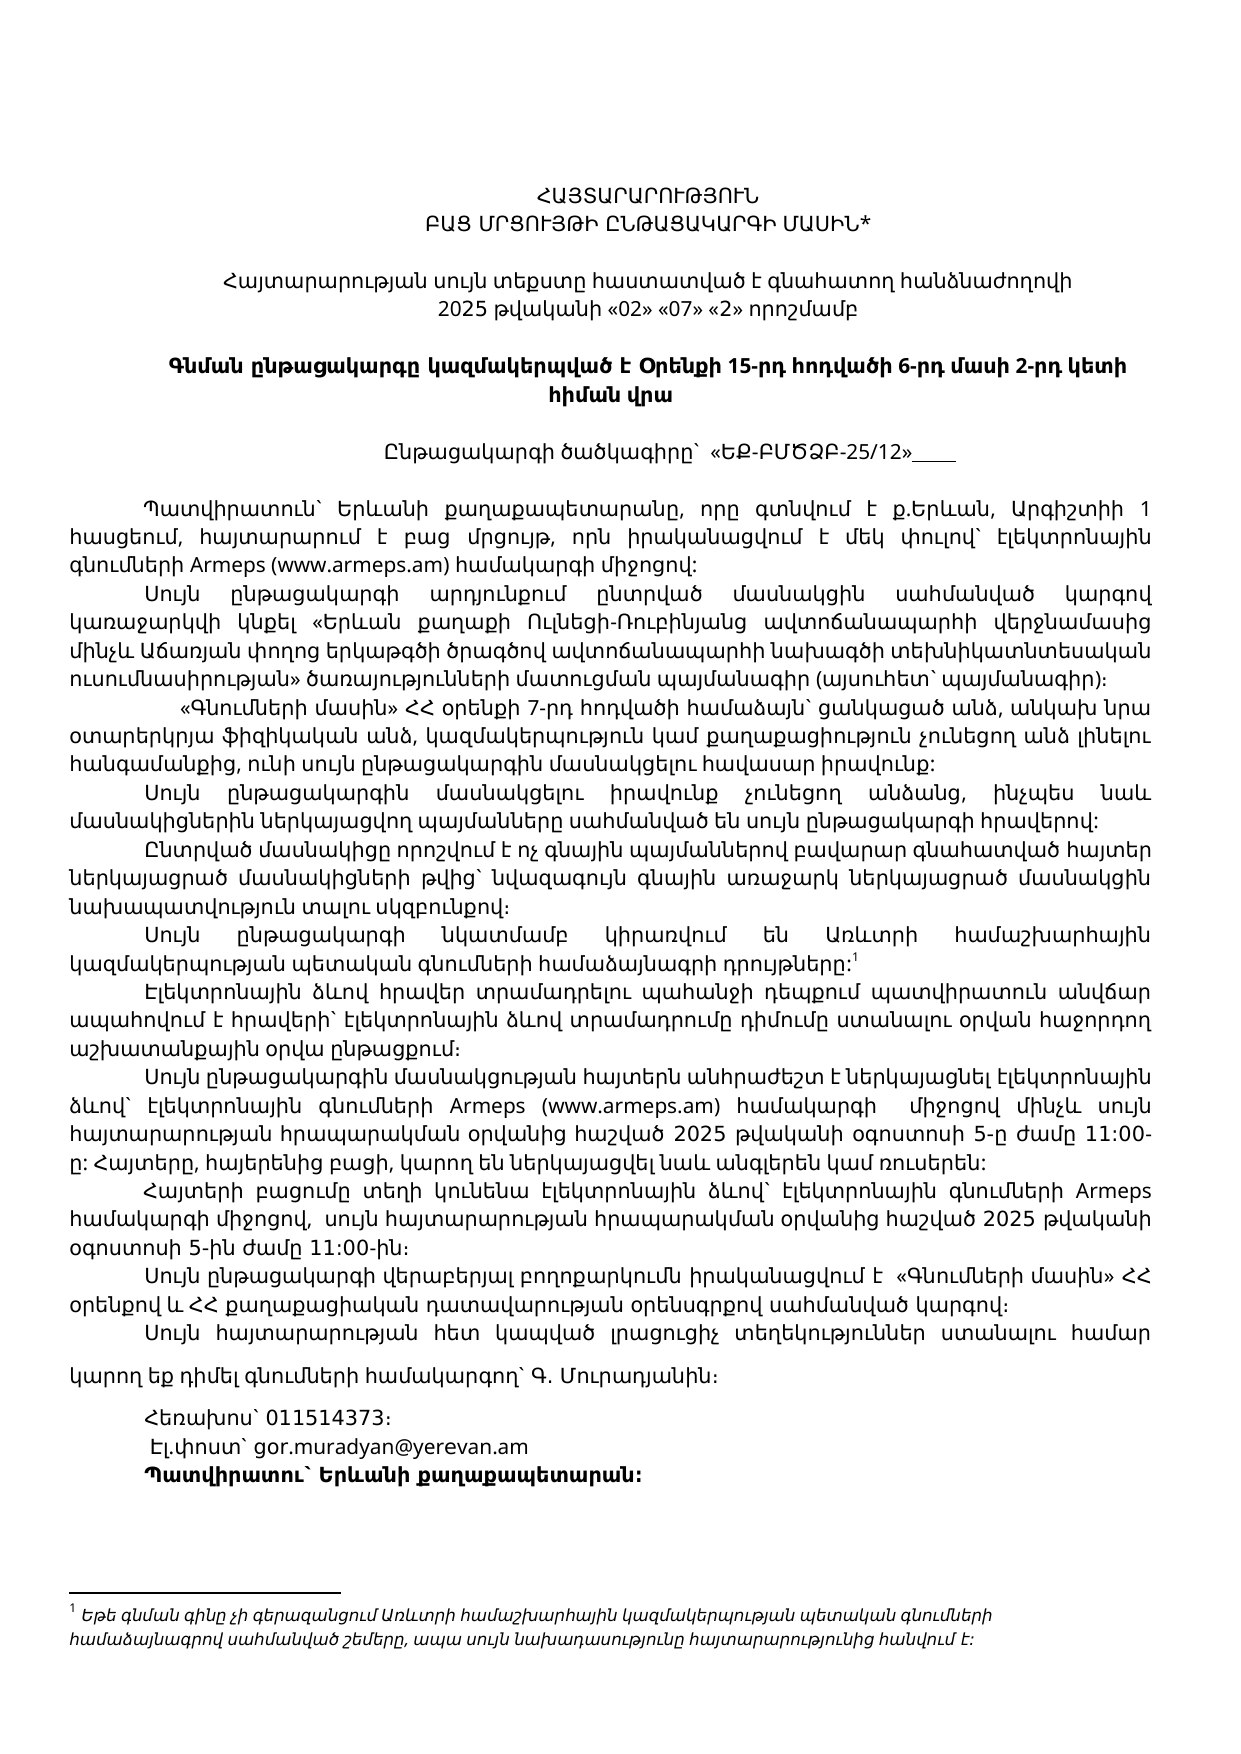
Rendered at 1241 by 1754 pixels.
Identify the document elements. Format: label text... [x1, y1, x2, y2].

text Ընտրված մասնակիցը որոշվում է ոչ գնային պայմաններով բավարար գնահատված հայտեր ներկայացրած մասնակիցների թվից` նվազագույն գնային առաջարկ ներկայացրած մասնակցին նախապատվություն տալու սկզբունքով։ [69, 835, 1152, 920]
text ՀԱՅՏԱՐԱՐՈՒԹՅՈՒՆ [69, 181, 1152, 209]
text Պատվիրատուն` Երևանի քաղաքապետարանը, որը գտնվում է ք.Երևան, Արգիշտիի 1 հասցեում, հայտարարում է բաց մրցույթ, որն իրականացվում է մեկ փուլով` էլեկտրոնային գնումների Armeps (www.armeps.am) համակարգի միջոցով: [69, 494, 1152, 579]
text Սույն հայտարարության հետ կապված լրացուցիչ տեղեկություններ ստանալու համար կարող եք դիմել գնումների համակարգող` Գ. Մուրադյանին։ [69, 1318, 1152, 1389]
text Սույն ընթացակարգի նկատմամբ կիրառվում են Առևտրի համաշխարհային կազմակերպության պետական գնումների համաձայնագրի դրույթները: [69, 920, 1152, 977]
text Սույն ընթացակարգին մասնակցության հայտերն անհրաժեշտ է ներկայացնել էլեկտրոնային ձևով` էլեկտրոնային գնումների Armeps (www.armeps.am) համակարգի միջոցով մինչև սույն հայտարարության հրապարակման օրվանից հաշված 2025 թվականի օգոստոսի 5-ը ժամը 11:00-ը: Հայտերը, հայերենից բացի, կարող են ներկայացվել նաև անգլերեն կամ ռուսերեն: [69, 1062, 1152, 1176]
text Գնման ընթացակարգը կազմակերպված է Օրենքի 15-րդ հոդվածի 6-րդ մասի 2-րդ կետի հիման վրա [69, 351, 1152, 408]
text «Գնումների մասին» ՀՀ օրենքի 7-րդ հոդվածի համաձայն` ցանկացած անձ, անկախ նրա օտարերկրյա ֆիզիկական անձ, կազմակերպություն կամ քաղաքացիություն չունեցող անձ լինելու հանգամանքից, ունի սույն ընթացակարգին մասնակցելու հավասար իրավունք: [69, 693, 1152, 778]
text Էլեկտրոնային ձևով հրավեր տրամադրելու պահանջի դեպքում պատվիրատուն անվճար ապահովում է հրավերի` էլեկտրոնային ձևով տրամադրումը դիմումը ստանալու օրվան հաջորդող աշխատանքային օրվա ընթացքում։ [69, 977, 1152, 1062]
text Պատվիրատու` Երևանի քաղաքապետարան։ [69, 1460, 1152, 1489]
text Հեռախոս` 011514373։ [69, 1403, 1152, 1432]
text Սույն ընթացակարգի արդյունքում ընտրված մասնակցին սահմանված կարգով կառաջարկվի կնքել «Երևան քաղաքի Ուլնեցի-Ռուբինյանց ավտոճանապարհի վերջնամասից մինչև Աճառյան փողոց երկաթգծի ծրագծով ավտոճանապարհի նախագծի տեխնիկատնտեսական ուսումնասիրության» ծառայությունների մատուցման պայմանագիր (այսուհետ` պայմանագիր)։ [69, 579, 1152, 693]
text Ընթացակարգի ծածկագիրը` «ԵՔ-ԲՄԾՁԲ-25/12» [69, 437, 1152, 465]
text Սույն ընթացակարգի վերաբերյալ բողոքարկումն իրականացվում է «Գնումների մասին» ՀՀ օրենքով և ՀՀ քաղաքացիական դատավարության օրենսգրքով սահմանված կարգով։ [69, 1261, 1152, 1318]
text Հայտերի բացումը տեղի կունենա էլեկտրոնային ձևով` էլեկտրոնային գնումների Armeps համակարգի միջոցով, սույն հայտարարության հրապարակման օրվանից հաշված 2025 թվականի օգոստոսի 5-ին ժամը 11:00-ին։ [69, 1176, 1152, 1261]
text Հայտարարության սույն տեքստը հաստատված է գնահատող հանձնաժողովի [69, 266, 1152, 294]
text 2025 թվականի «02» «07» «2» որոշմամբ [69, 294, 1152, 323]
text Էլ.փոստ` gor.muradyan@yerevan.am [69, 1432, 1152, 1460]
text Սույն ընթացակարգին մասնակցելու իրավունք չունեցող անձանց, ինչպես նաև մասնակիցներին ներկայացվող պայմանները սահմանված են սույն ընթացակարգի հրավերով: [69, 778, 1152, 835]
text ԲԱՑ ՄՐՑՈՒՅԹԻ ԸՆԹԱՑԱԿԱՐԳԻ ՄԱՍԻՆ* [69, 209, 1152, 238]
